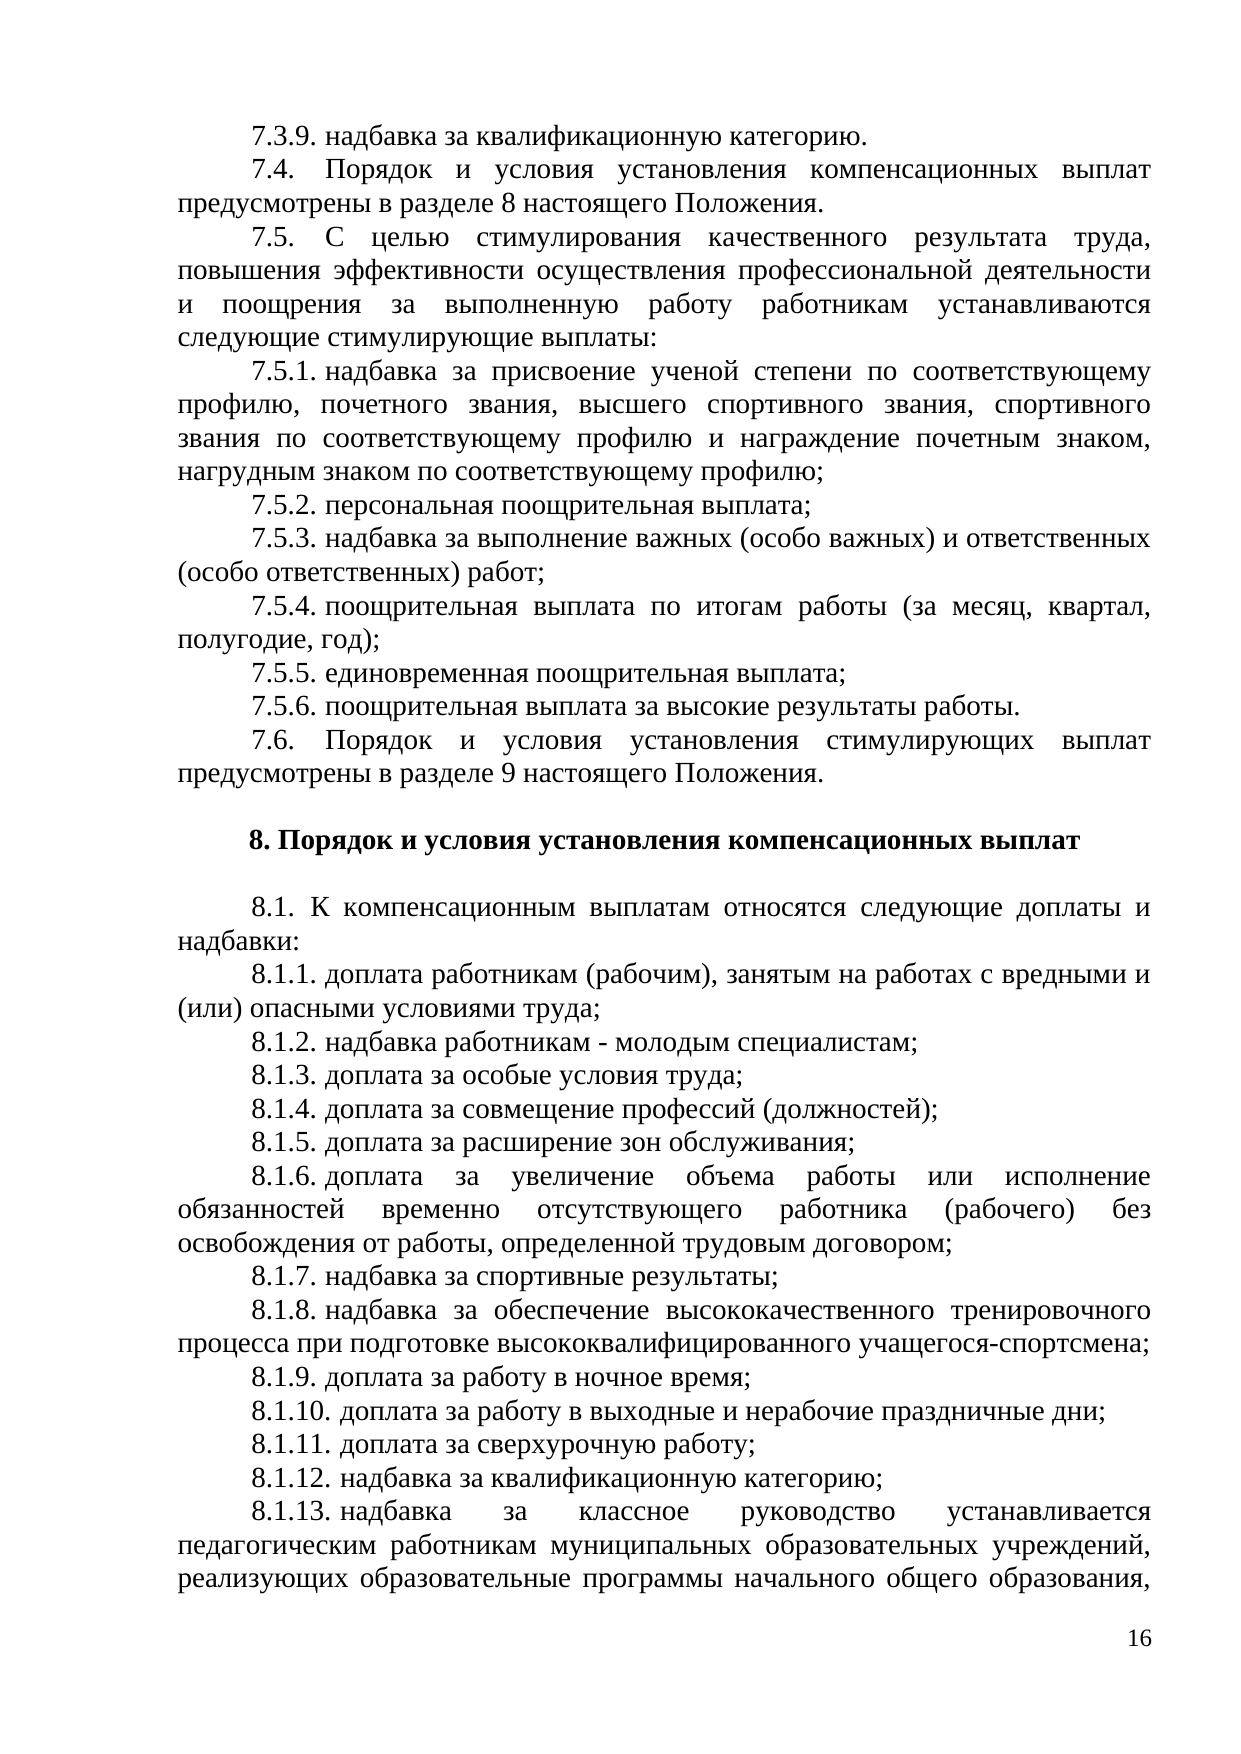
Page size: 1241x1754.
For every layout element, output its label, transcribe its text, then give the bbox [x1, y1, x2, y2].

list доплата за совмещение профессий (должностей); [177, 1091, 1152, 1124]
list надбавка работникам - молодым специалистам; [177, 1024, 1152, 1057]
list надбавка за спортивные результаты; [177, 1258, 1152, 1292]
list доплата работникам (рабочим), занятым на работах с вредными и (или) опасными условиями труда; [177, 957, 1152, 1024]
list Порядок и условия установления стимулирующих выплат предусмотрены в разделе 9 настоящего Положения. [177, 722, 1152, 789]
list С целью стимулирования качественного результата труда, повышения эффективности осуществления профессиональной деятельности и поощрения за выполненную работу работникам устанавливаются следующие стимулирующие выплаты: [177, 219, 1152, 353]
list доплата за увеличение объема работы или исполнение обязанностей временно отсутствующего работника (рабочего) без освобождения от работы, определенной трудовым договором; [177, 1158, 1152, 1258]
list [177, 1493, 1152, 1594]
list единовременная поощрительная выплата; [177, 655, 1152, 688]
list доплата за расширение зон обслуживания; [177, 1124, 1152, 1158]
list доплата за особые условия труда; [177, 1057, 1152, 1091]
list доплата за работу в выходные и нерабочие праздничные дни; [177, 1393, 1152, 1426]
list надбавка за присвоение ученой степени по соответствующему профилю, почетного звания, высшего спортивного звания, спортивного звания по соответствующему профилю и награждение почетным знаком, нагрудным знаком по соответствующему профилю; [177, 353, 1152, 487]
list надбавка за квалификационную категорию; [177, 1460, 1152, 1493]
list надбавка за обеспечение высококачественного тренировочного процесса при подготовке высококвалифицированного учащегося-спортсмена; [177, 1292, 1152, 1359]
list поощрительная выплата за высокие результаты работы. [177, 688, 1152, 722]
text 8. Порядок и условия установления компенсационных выплат [177, 822, 1152, 856]
list доплата за работу в ночное время; [177, 1359, 1152, 1393]
list поощрительная выплата по итогам работы (за месяц, квартал, полугодие, год); [177, 588, 1152, 655]
list надбавка за выполнение важных (особо важных) и ответственных (особо ответственных) работ; [177, 521, 1152, 588]
list надбавка за квалификационную категорию. [177, 118, 1152, 152]
list доплата за сверхурочную работу; [177, 1426, 1152, 1460]
list Порядок и условия установления компенсационных выплат предусмотрены в разделе 8 настоящего Положения. [177, 152, 1152, 219]
list К компенсационным выплатам относятся следующие доплаты и надбавки: [177, 889, 1152, 957]
list персональная поощрительная выплата; [177, 487, 1152, 521]
